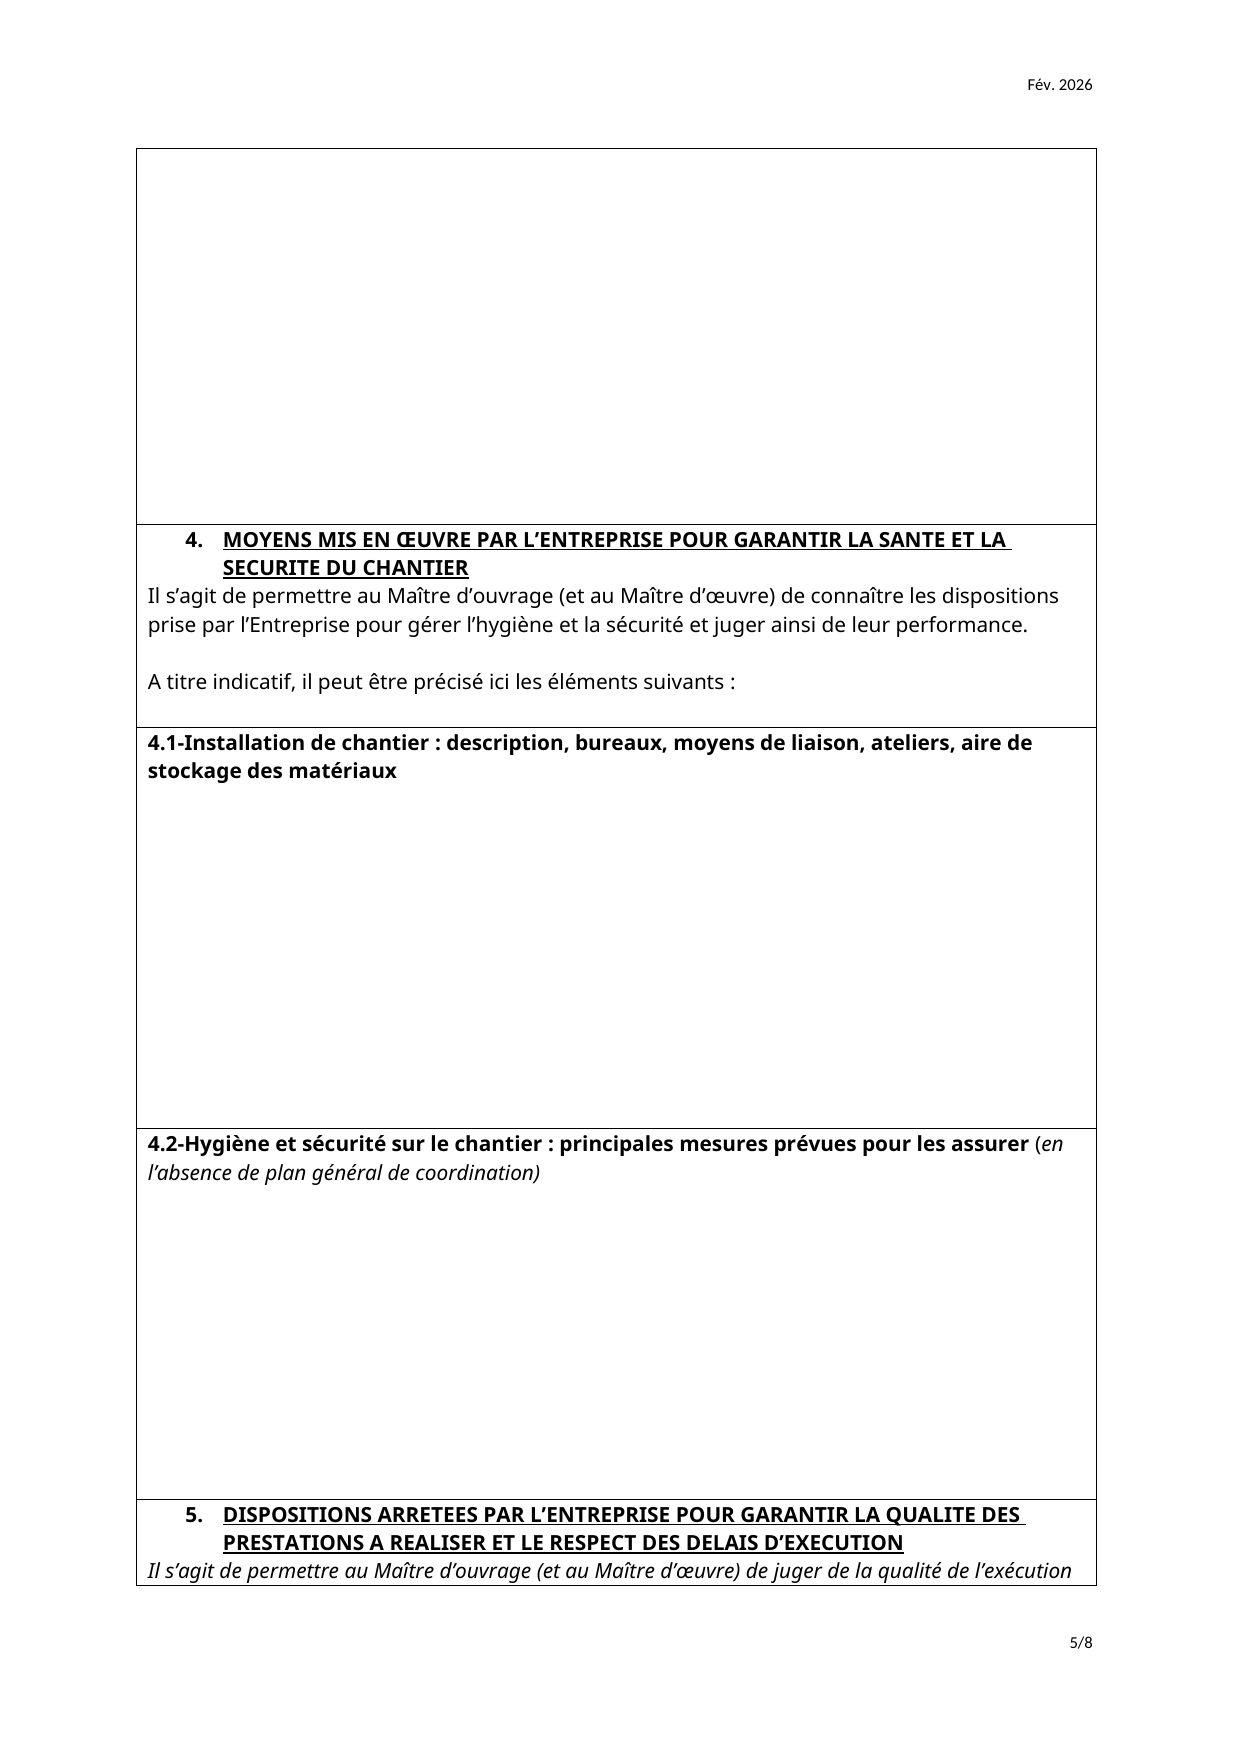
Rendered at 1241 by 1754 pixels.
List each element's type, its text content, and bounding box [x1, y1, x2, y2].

table_cell 4.1-Installation de chantier : description, bureaux, moyens de liaison, ateliers, aire de stockage des matériaux [137, 728, 1096, 1128]
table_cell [137, 1500, 1096, 1585]
table_cell MOYENS MIS EN ŒUVRE PAR L’ENTREPRISE POUR GARANTIR LA SANTE ET LA SECURITE DU CHANTIER Il s’agit de permettre au Maître d’ouvrage (et au Maître d’œuvre) de connaître les dispositions prise par l’Entreprise pour gérer l’hygiène et la sécurité et juger ainsi de leur performance. A titre indicatif, il peut être précisé ici les éléments suivants : [137, 525, 1096, 727]
table_cell [137, 149, 1096, 524]
table_cell 4.2-Hygiène et sécurité sur le chantier : principales mesures prévues pour les assurer (en l’absence de plan général de coordination) [137, 1129, 1096, 1499]
